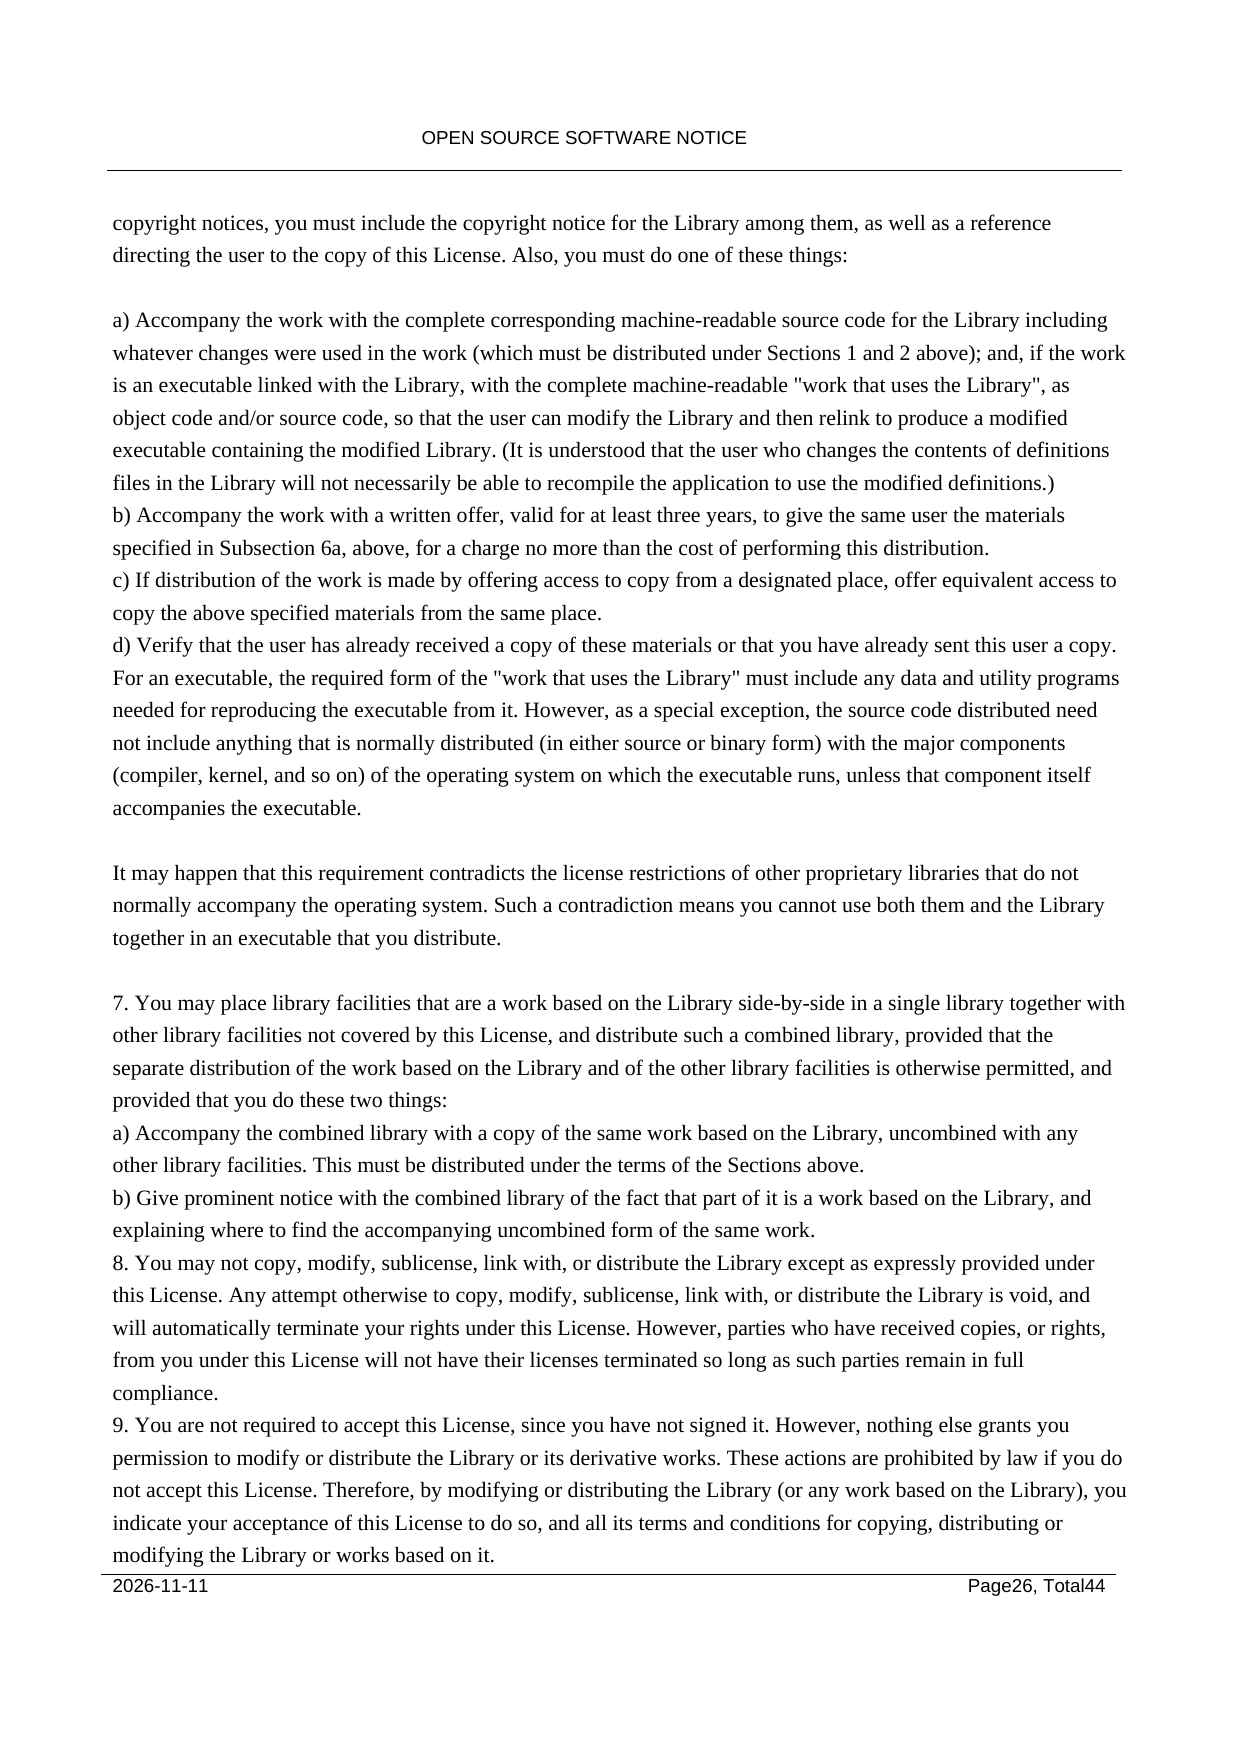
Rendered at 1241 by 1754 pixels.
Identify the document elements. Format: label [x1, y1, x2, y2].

text [112, 206, 1128, 1571]
